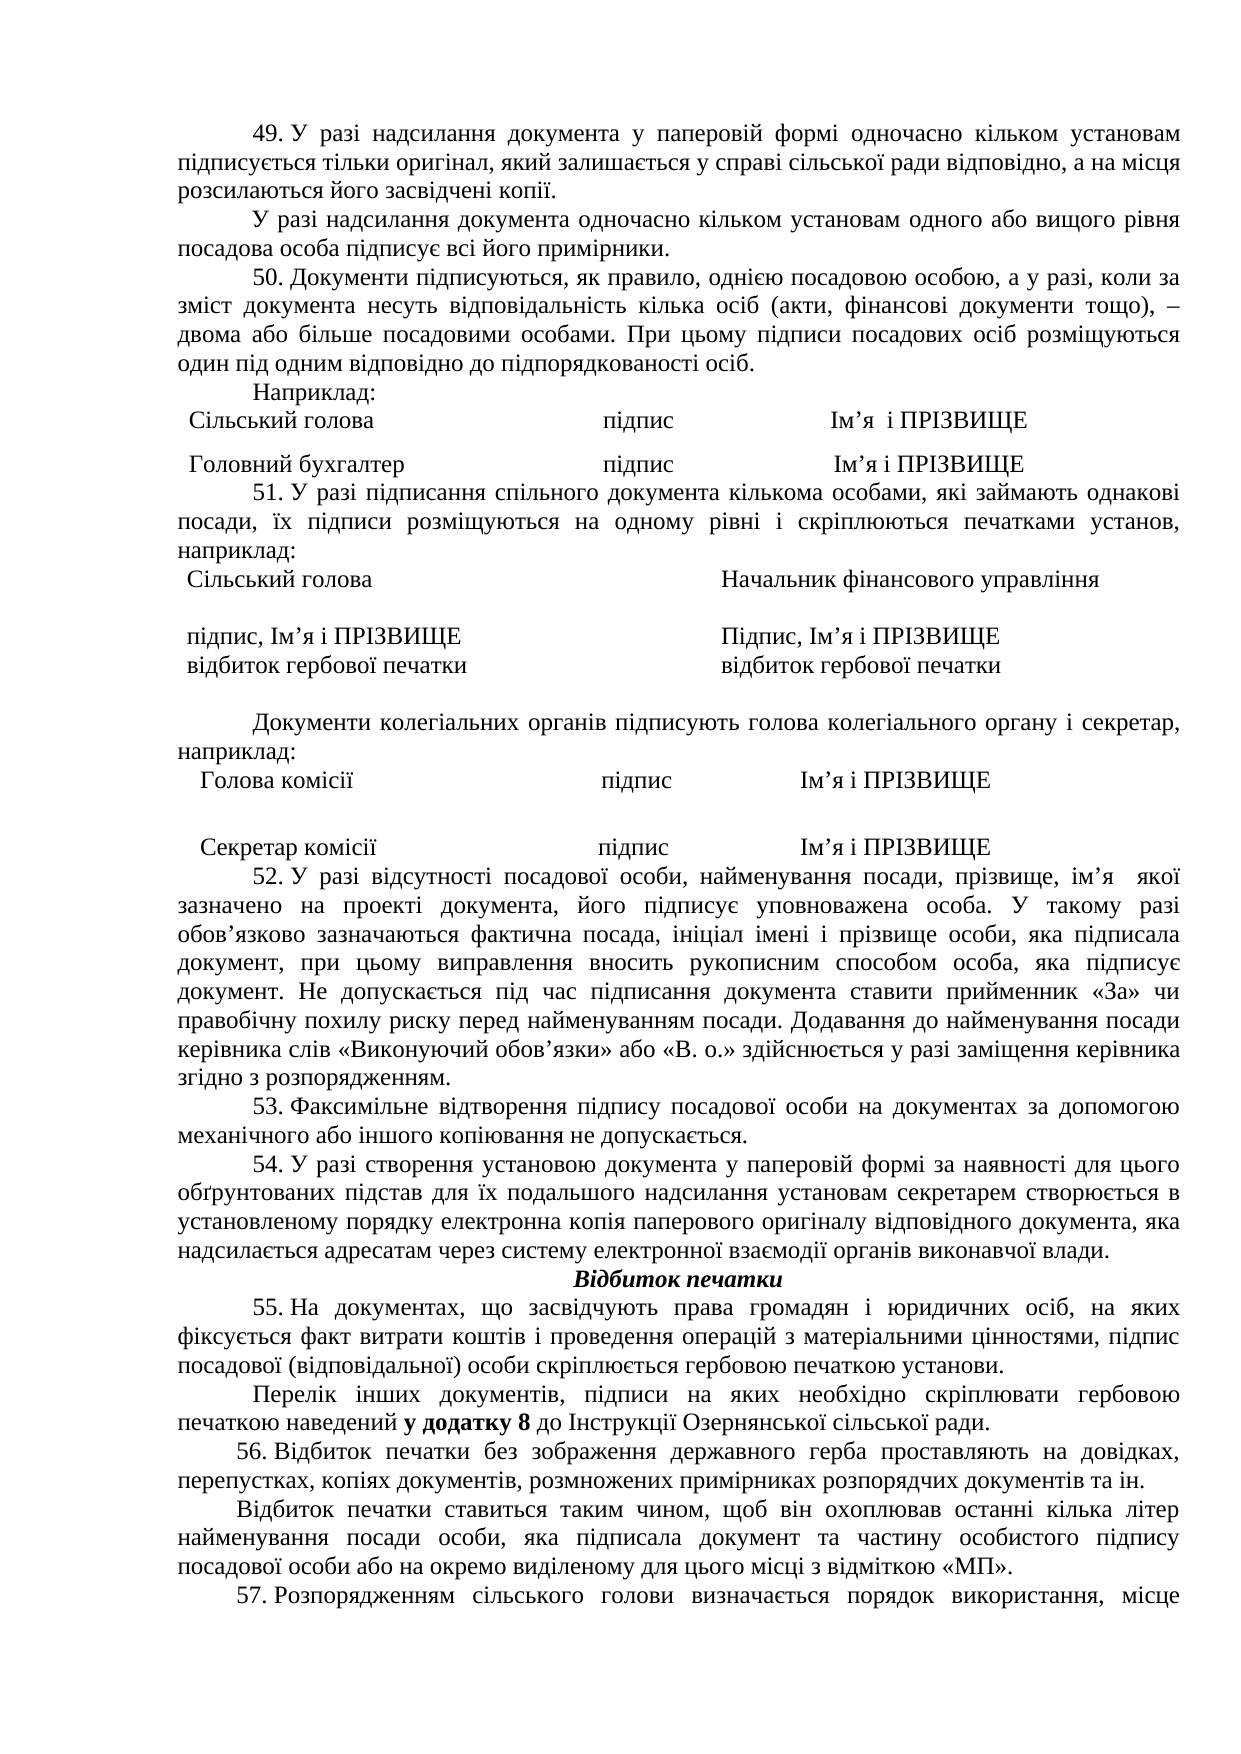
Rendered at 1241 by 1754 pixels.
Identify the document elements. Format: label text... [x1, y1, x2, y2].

table_header Ім’я і ПРІЗВИЩЕ [695, 406, 1163, 449]
text Документи колегіальних органів підписують голова колегіального органу і секретар, наприклад: [177, 707, 1181, 765]
table_header Ім’я і ПРІЗВИЩЕ [732, 765, 1163, 832]
table_header Сільський голова [177, 406, 582, 449]
table_header Начальник фінансового управління [666, 564, 1183, 621]
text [177, 1580, 1181, 1609]
text 53. Факсимільне відтворення підпису посадової особи на документах за допомогою механічного або іншого копіювання не допускається. [177, 1091, 1181, 1149]
table_header Голова комісії [189, 765, 466, 832]
text 50. Документи підписуються, як правило, однією посадовою особою, а у разі, коли за зміст документа несуть відповідальність кілька осіб (акти, фінансові документи тощо), – двома або більше посадовими особами. При цьому підписи посадових осіб розміщуються один під одним відповідно до підпорядкованості осіб. [177, 262, 1181, 377]
table_cell підпис [582, 449, 694, 477]
text 55. На документах, що засвідчують права громадян і юридичних осіб, на яких фіксується факт витрати коштів і проведення операцій з матеріальними цінностями, підпис посадової (відповідальної) особи скріплюється гербовою печаткою установи. [177, 1292, 1181, 1379]
table_header підпис [466, 765, 732, 832]
table_header підпис [582, 406, 694, 449]
text Відбиток печатки ставиться таким чином, щоб він охоплював останні кілька літер найменування посади особи, яка підписала документ та частину особистого підпису посадової особи або на окремо виділеному для цього місці з відміткою «МП». [177, 1494, 1181, 1580]
text Відбиток печатки [177, 1264, 1181, 1292]
table_cell підпис, Ім’я і ПРІЗВИЩЕ відбиток гербової печатки [175, 621, 666, 707]
table_cell Підпис, Ім’я і ПРІЗВИЩЕ відбиток гербової печатки [666, 621, 1183, 707]
text 54. У разі створення установою документа у паперовій формі за наявності для цього обґрунтованих підстав для їх подальшого надсилання установам секретарем створюється в установленому порядку електронна копія паперового оригіналу відповідного документа, яка надсилається адресатам через систему електронної взаємодії органів виконавчої влади. [177, 1149, 1181, 1264]
table_cell Секретар комісії [189, 833, 466, 861]
text Перелік інших документів, підписи на яких необхідно скріплювати гербовою печаткою наведений у додатку 8 до Інструкції Озернянської сільської ради. [177, 1379, 1181, 1436]
table_cell Ім’я і ПРІЗВИЩЕ [732, 833, 1163, 861]
text 56. Відбиток печатки без зображення державного герба проставляють на довідках, перепустках, копіях документів, розмножених примірниках розпорядчих документів та ін. [177, 1436, 1181, 1494]
text 49. У разі надсилання документа у паперовій формі одночасно кільком установам підписується тільки оригінал, який залишається у справі сільської ради відповідно, а на місця розсилаються його засвідчені копії. [177, 118, 1181, 204]
text 51. У разі підписання спільного документа кількома особами, які займають однакові посади, їх підписи розміщуються на одному рівні і скріплюються печатками установ, наприклад: [177, 477, 1181, 564]
text 52. У разі відсутності посадової особи, найменування посади, прізвище, ім’я якої зазначено на проекті документа, його підписує уповноважена особа. У такому разі обов’язково зазначаються фактична посада, ініціал імені і прізвище особи, яка підписала документ, при цьому виправлення вносить рукописним способом особа, яка підписує документ. Не допускається під час підписання документа ставити прийменник «За» чи правобічну похилу риску перед найменуванням посади. Додавання до найменування посади керівника слів «Виконуючий обов’язки» або «В. о.» здійснюється у разі заміщення керівника згідно з розпорядженням. [177, 861, 1181, 1091]
table_cell Головний бухгалтер [177, 449, 582, 477]
table_header Сільський голова [175, 564, 666, 621]
text Наприклад: [177, 377, 1181, 406]
text У разі надсилання документа одночасно кільком установам одного або вищого рівня посадова особа підписує всі його примірники. [177, 204, 1181, 262]
table_cell Ім’я і ПРІЗВИЩЕ [695, 449, 1163, 477]
table_cell підпис [466, 833, 732, 861]
